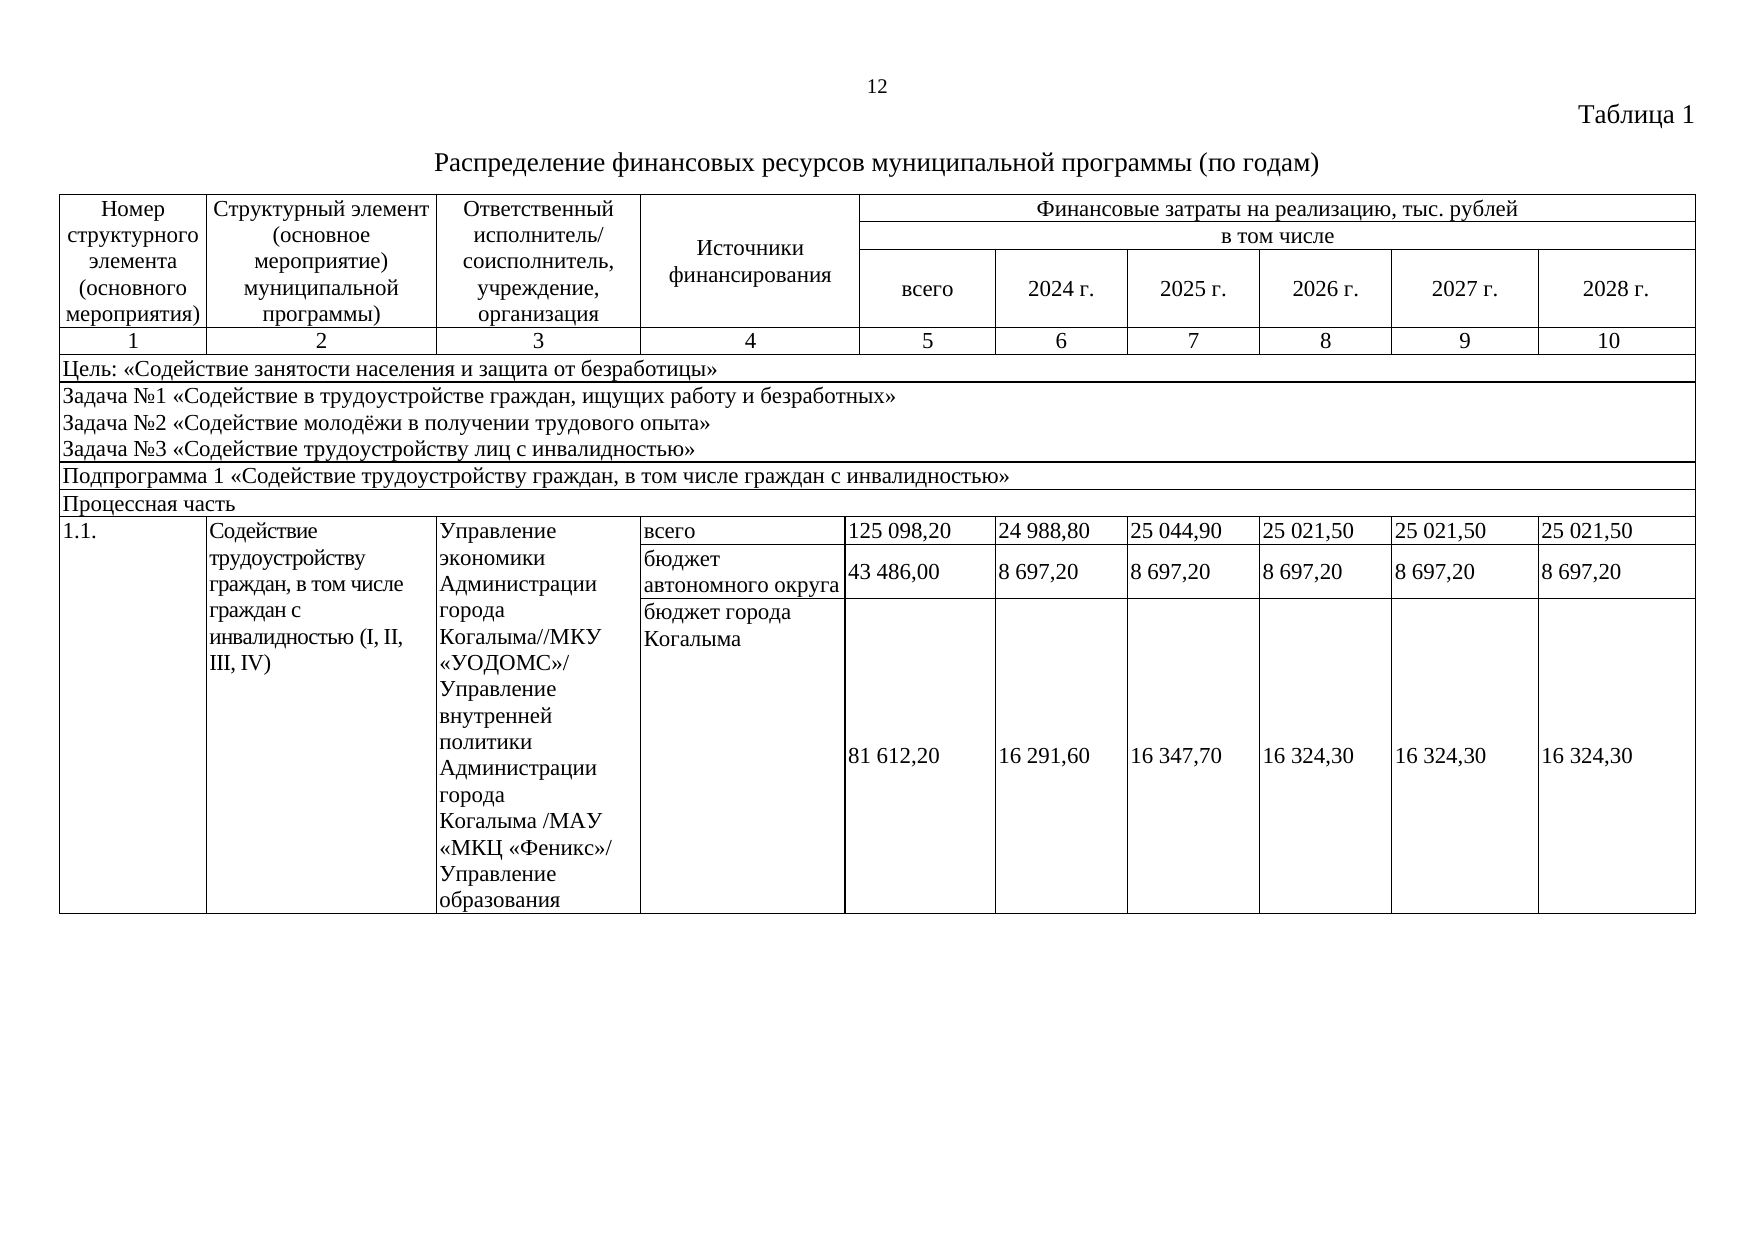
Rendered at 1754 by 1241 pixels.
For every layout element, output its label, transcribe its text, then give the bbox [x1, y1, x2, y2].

table_cell 2026 г. [1260, 250, 1391, 327]
table_cell 2 [207, 328, 436, 354]
table_cell 8 697,20 [1260, 545, 1391, 597]
table_cell 1 [60, 328, 206, 354]
table_cell бюджет города Когалыма [641, 599, 844, 913]
table_header Ответственный исполнитель/ соисполнитель, учреждение, организация [437, 195, 640, 327]
table_header Источники финансирования [641, 195, 859, 327]
text Распределение финансовых ресурсов муниципальной программы (по годам) [59, 146, 1695, 177]
table_cell 25 021,50 [1539, 517, 1695, 544]
table_cell 4 [641, 328, 859, 354]
table_cell 125 098,20 [846, 517, 995, 544]
table_cell всего [860, 250, 995, 327]
table_cell 2027 г. [1392, 250, 1538, 327]
table_cell Задача №1 «Содействие в трудоустройстве граждан, ищущих работу и безработных» Задача №2 «Содействие молодёжи в получении трудового опыта» Задача №3 «Содействие трудоустройству лиц с инвалидностью» [60, 383, 1695, 461]
table_cell 25 021,50 [1260, 517, 1391, 544]
table_cell 16 324,30 [1392, 599, 1538, 913]
table_cell 2028 г. [1539, 250, 1695, 327]
table_cell Управление экономики Администрации города Когалыма//МКУ «УОДОМС»/ Управление внутренней политики Администрации города Когалыма /МАУ «МКЦ «Феникс»/ Управление образования [437, 517, 640, 913]
table_cell всего [641, 517, 844, 544]
table_cell 2024 г. [996, 250, 1127, 327]
table_cell 8 [1260, 328, 1391, 354]
table_cell 8 697,20 [996, 545, 1127, 597]
table_cell Содействие трудоустройству граждан, в том числе граждан с инвалидностью (I, II, III, IV) [207, 517, 436, 913]
table_cell 6 [996, 328, 1127, 354]
table_cell 24 988,80 [996, 517, 1127, 544]
table_cell 81 612,20 [846, 599, 995, 913]
table_cell 16 324,30 [1539, 599, 1695, 913]
table_cell 3 [437, 328, 640, 354]
text Таблица 1 [59, 98, 1695, 129]
table_cell 25 021,50 [1392, 517, 1538, 544]
table_cell 16 347,70 [1128, 599, 1259, 913]
table_header Финансовые затраты на реализацию, тыс. рублей [860, 195, 1695, 221]
table_cell 8 697,20 [1128, 545, 1259, 597]
table_cell Процессная часть [60, 490, 1695, 516]
table_cell 10 [1539, 328, 1695, 354]
table_header Номер структурного элемента (основного мероприятия) [60, 195, 206, 327]
table_cell 16 324,30 [1260, 599, 1391, 913]
table_cell 43 486,00 [846, 545, 995, 597]
table_cell 8 697,20 [1539, 545, 1695, 597]
table_cell в том числе [860, 222, 1695, 248]
table_header Структурный элемент (основное мероприятие) муниципальной программы) [207, 195, 436, 327]
table_cell 2025 г. [1128, 250, 1259, 327]
table_cell 25 044,90 [1128, 517, 1259, 544]
table_cell 7 [1128, 328, 1259, 354]
table_cell Цель: «Содействие занятости населения и защита от безработицы» [60, 355, 1695, 381]
table_cell 8 697,20 [1392, 545, 1538, 597]
table_cell 9 [1392, 328, 1538, 354]
table_cell Подпрограмма 1 «Содействие трудоустройству граждан, в том числе граждан с инвалидностью» [60, 463, 1695, 489]
table_cell 16 291,60 [996, 599, 1127, 913]
table_cell 1.1. [60, 517, 206, 913]
table_cell 5 [860, 328, 995, 354]
table_cell бюджет автономного округа [641, 545, 844, 597]
